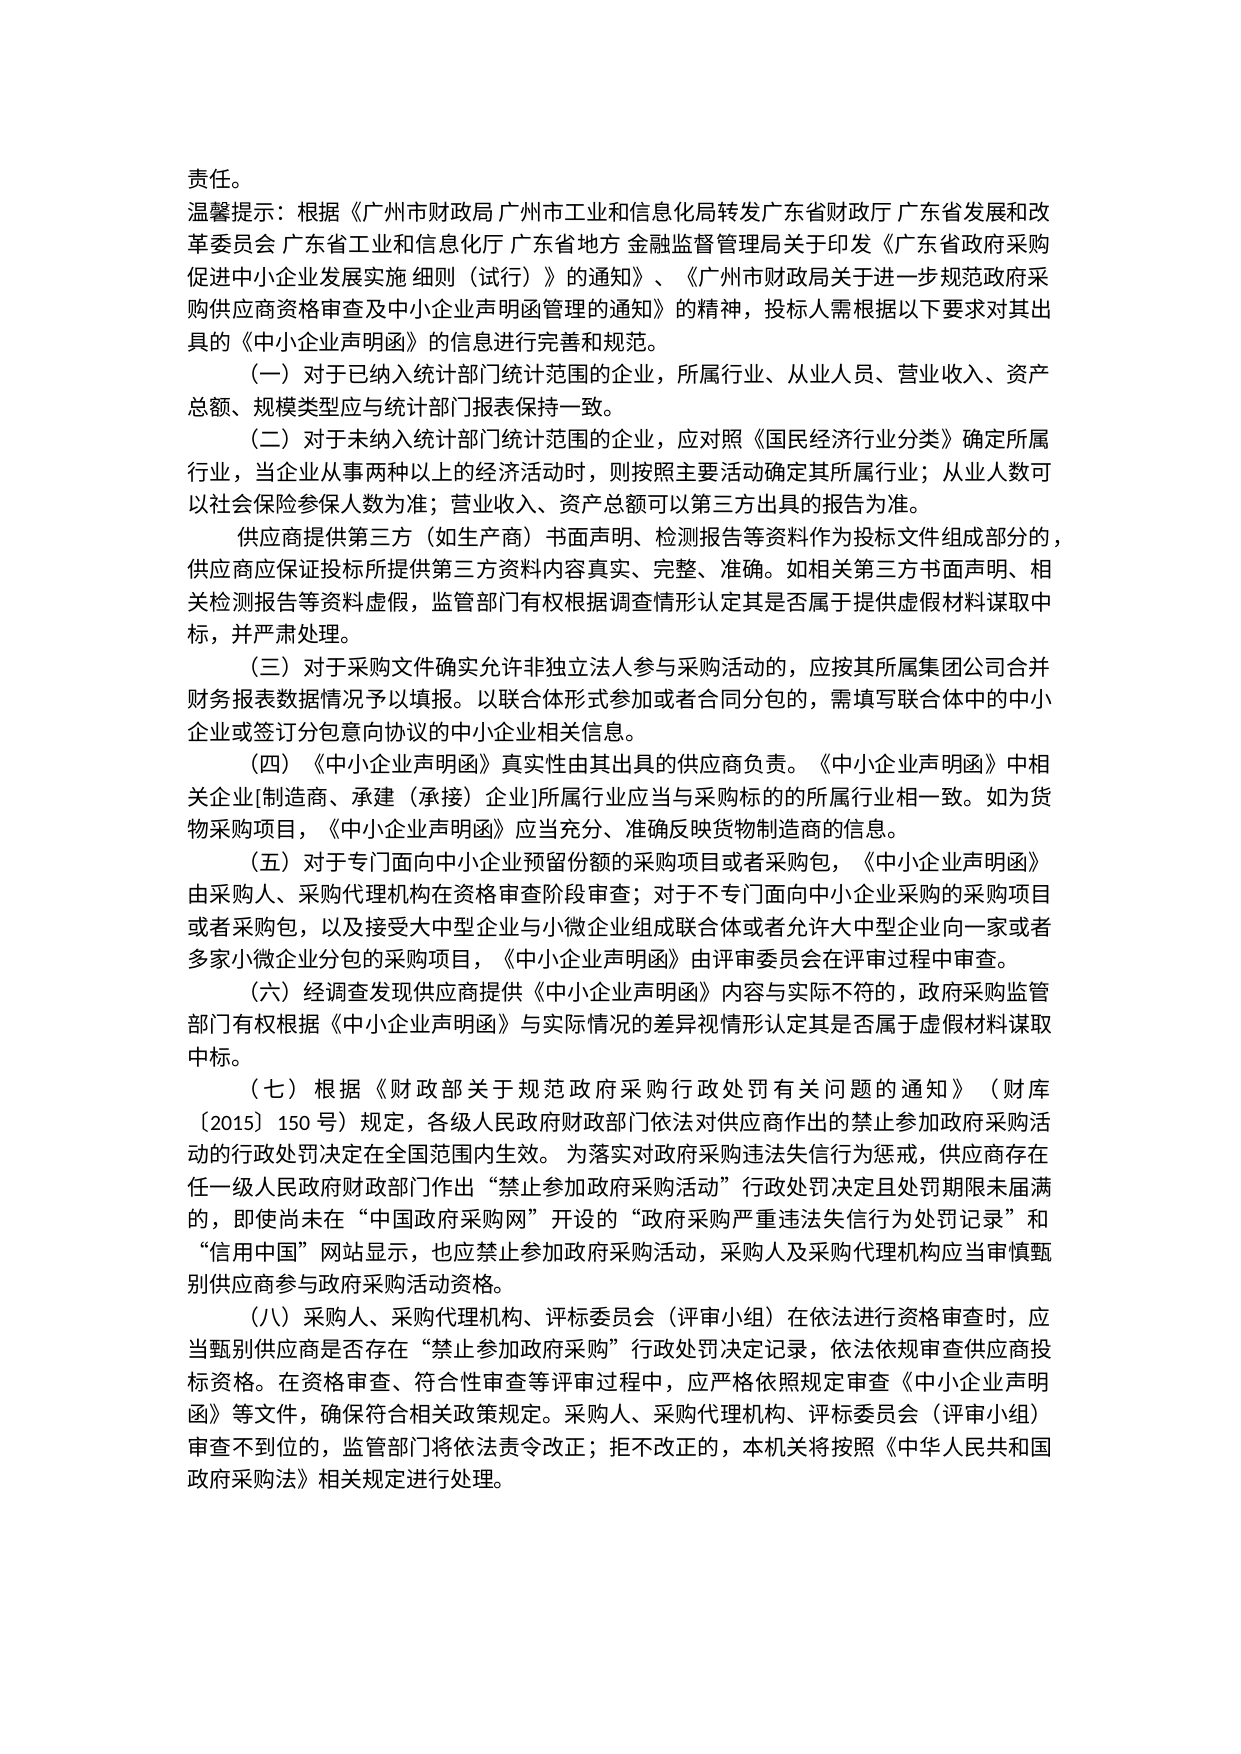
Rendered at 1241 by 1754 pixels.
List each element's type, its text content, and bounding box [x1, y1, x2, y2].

text （五）对于专门面向中小企业预留份额的采购项目或者采购包，《中小企业声明函》由采购人、采购代理机构在资格审查阶段审查；对于不专门面向中小企业采购的采购项目或者采购包，以及接受大中型企业与小微企业组成联合体或者允许大中型企业向一家或者多家小微企业分包的采购项目，《中小企业声明函》由评审委员会在评审过程中审查。 [187, 844, 1053, 974]
text （八）采购人、采购代理机构、评标委员会（评审小组）在依法进行资格审查时，应当甄别供应商是否存在“禁止参加政府采购”行政处罚决定记录，依法依规审查供应商投标资格。在资格审查、符合性审查等评审过程中，应严格依照规定审查《中小企业声明函》等文件，确保符合相关政策规定。采购人、采购代理机构、评标委员会（评审小组）审查不到位的，监管部门将依法责令改正；拒不改正的，本机关将按照《中华人民共和国政府采购法》相关规定进行处理。 [187, 1299, 1053, 1494]
text （二）对于未纳入统计部门统计范围的企业，应对照《国民经济行业分类》确定所属行业，当企业从事两种以上的经济活动时，则按照主要活动确定其所属行业；从业人数可以社会保险参保人数为准；营业收入、资产总额可以第三方出具的报告为准。 [187, 422, 1053, 519]
text （四）《中小企业声明函》真实性由其出具的供应商负责。《中小企业声明函》中相关企业[制造商、承建（承接）企业]所属行业应当与采购标的的所属行业相一致。如为货物采购项目，《中小企业声明函》应当充分、准确反映货物制造商的信息。 [187, 747, 1053, 844]
text （三）对于采购文件确实允许非独立法人参与采购活动的，应按其所属集团公司合并财务报表数据情况予以填报。以联合体形式参加或者合同分包的，需填写联合体中的中小企业或签订分包意向协议的中小企业相关信息。 [187, 649, 1053, 747]
text 供应商提供第三方（如生产商）书面声明、检测报告等资料作为投标文件组成部分的，供应商应保证投标所提供第三方资料内容真实、完整、准确。如相关第三方书面声明、相关检测报告等资料虚假，监管部门有权根据调查情形认定其是否属于提供虚假材料谋取中标，并严肃处理。 [187, 519, 1053, 649]
text 温馨提示：根据《广州市财政局 广州市工业和信息化局转发广东省财政厅 广东省发展和改革委员会 广东省工业和信息化厅 广东省地方 金融监督管理局关于印发《广东省政府采购促进中小企业发展实施 细则（试行）》的通知》、《广州市财政局关于进一步规范政府采购供应商资格审查及中小企业声明函管理的通知》的精神，投标人需根据以下要求对其出具的《中小企业声明函》的信息进行完善和规范。 [187, 194, 1053, 357]
text （七）根据《财政部关于规范政府采购行政处罚有关问题的通知》（财库〔2015〕150 号）规定，各级人民政府财政部门依法对供应商作出的禁止参加政府采购活动的行政处罚决定在全国范围内生效。 为落实对政府采购违法失信行为惩戒，供应商存在任一级人民政府财政部门作出“禁止参加政府采购活动”行政处罚决定且处罚期限未届满的，即使尚未在“中国政府采购网”开设的“政府采购严重违法失信行为处罚记录”和“信用中国”网站显示，也应禁止参加政府采购活动，采购人及采购代理机构应当审慎甄别供应商参与政府采购活动资格。 [187, 1072, 1053, 1299]
text （六）经调查发现供应商提供《中小企业声明函》内容与实际不符的，政府采购监管部门有权根据《中小企业声明函》与实际情况的差异视情形认定其是否属于虚假材料谋取中标。 [187, 974, 1053, 1072]
text （一）对于已纳入统计部门统计范围的企业，所属行业、从业人员、营业收入、资产总额、规模类型应与统计部门报表保持一致。 [187, 357, 1053, 422]
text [187, 162, 1053, 194]
